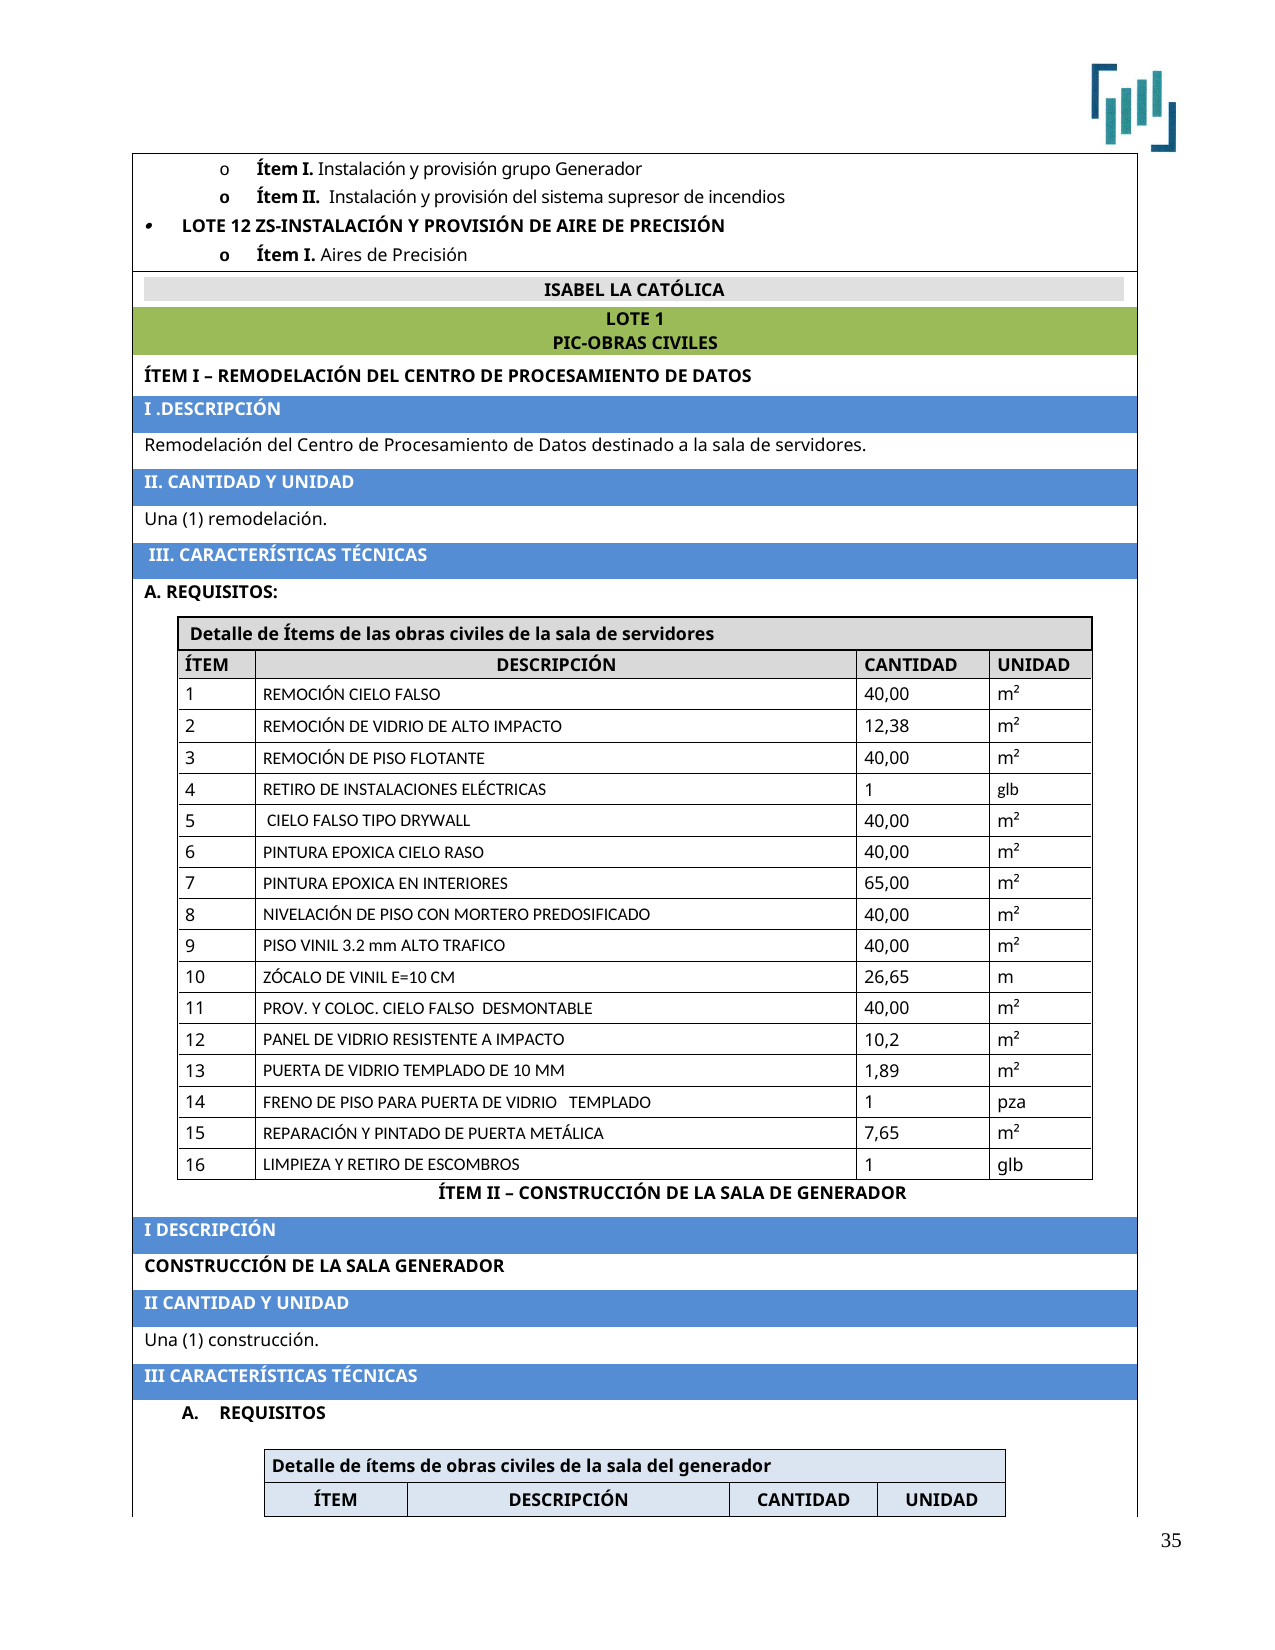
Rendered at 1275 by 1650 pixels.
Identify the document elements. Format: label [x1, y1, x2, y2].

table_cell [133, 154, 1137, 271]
picture [1080, 59, 1182, 153]
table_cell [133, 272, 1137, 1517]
